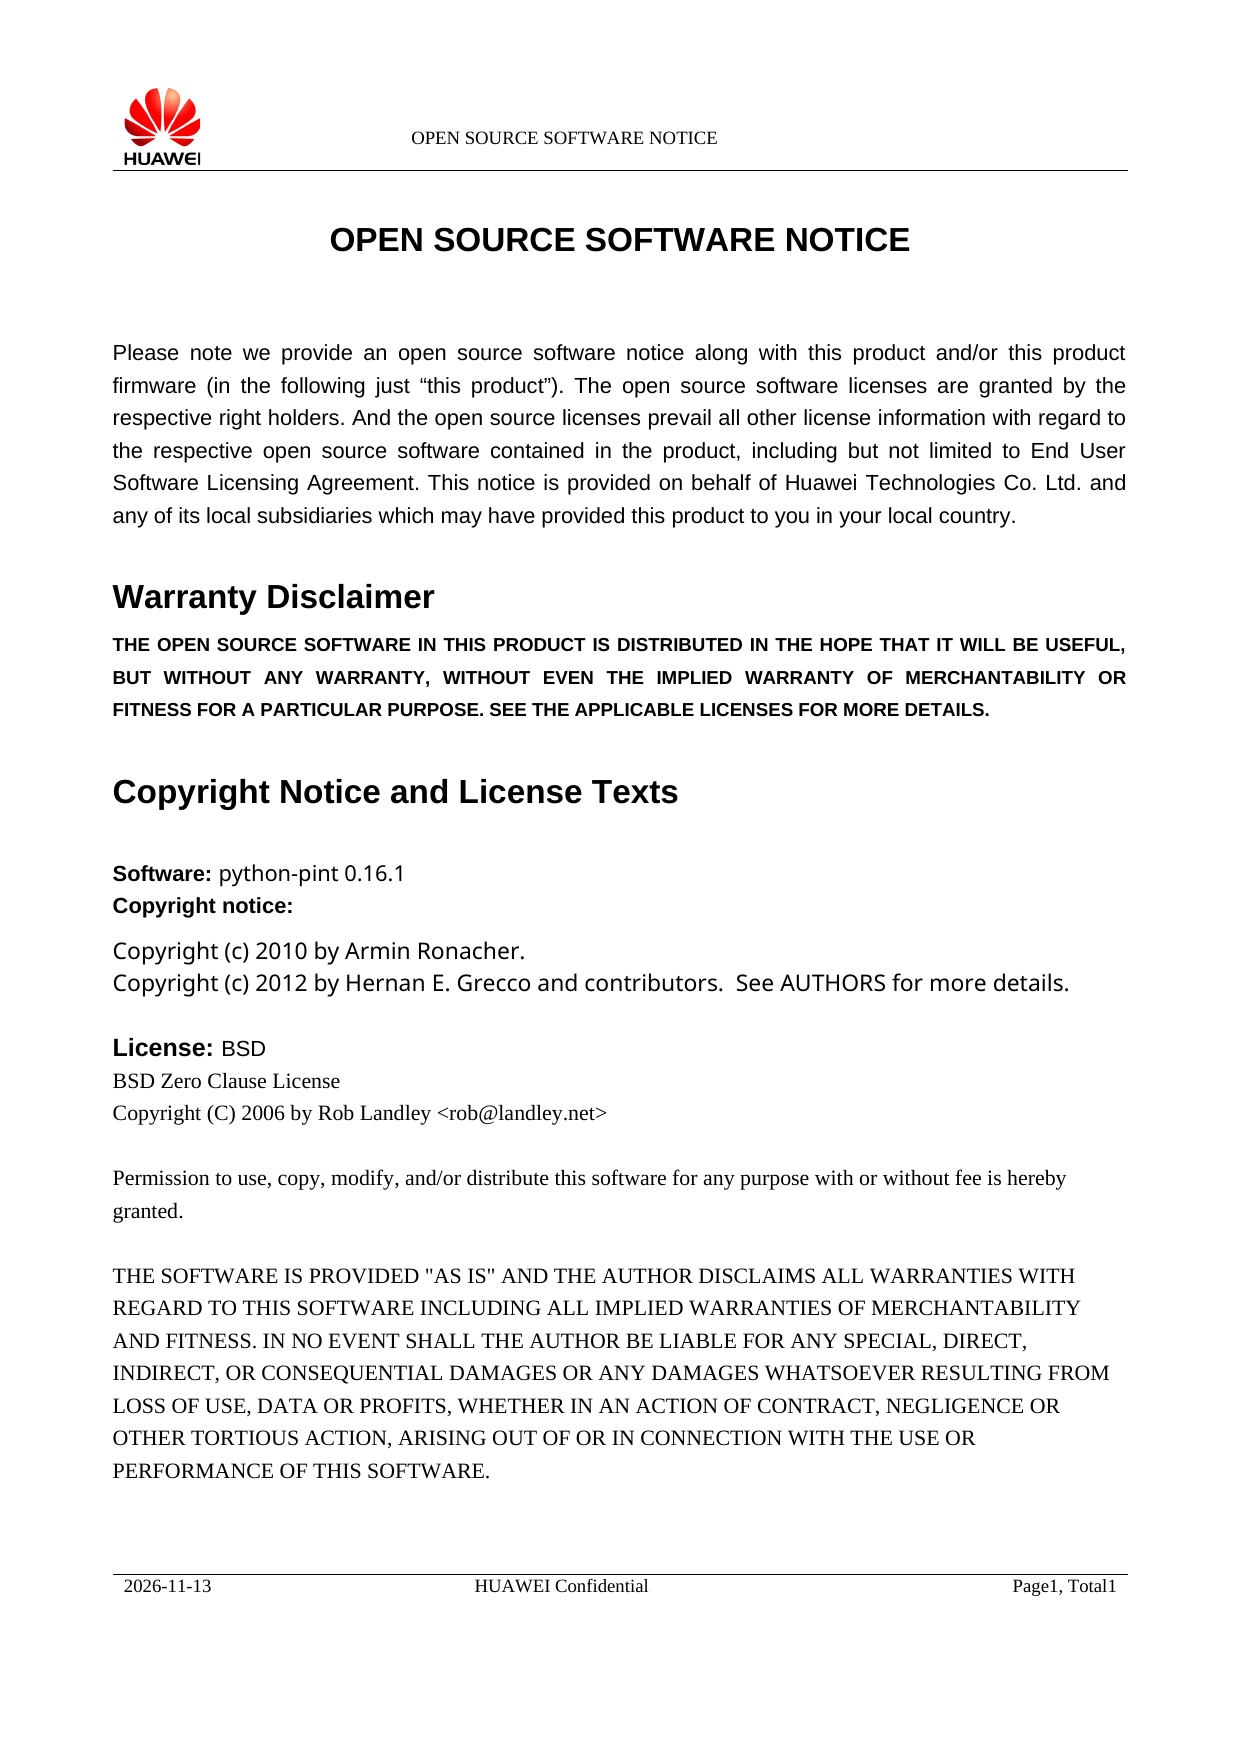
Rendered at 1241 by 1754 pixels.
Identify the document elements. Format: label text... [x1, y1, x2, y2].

text Copyright (c) 2010 by Armin Ronacher. Copyright (c) 2012 by Hernan E. Grecco and contributors. See AUTHORS for more details. [112, 934, 1128, 1031]
text Copyright Notice and License Texts [112, 759, 1128, 824]
text The open source software in this product is distributed in the hope that it will be useful, but WITHOUT ANY WARRANTY, without even the implied warranty of MERCHANTABILITY or FITNESS FOR A PARTICULAR PURPOSE. See the applicable licenses for more details. [112, 629, 1128, 726]
picture [124, 88, 201, 165]
text Please note we provide an open source software notice along with this product and/or this product firmware (in the following just “this product”). The open source software licenses are granted by the respective right holders. And the open source licenses prevail all other license information with regard to the respective open source software contained in the product, including but not limited to End User Software Licensing Agreement. This notice is provided on behalf of Huawei Technologies Co. Ltd. and any of its local subsidiaries which may have provided this product to you in your local country. [112, 336, 1128, 531]
text Copyright notice: [112, 889, 1128, 921]
text Warranty Disclaimer [112, 564, 1128, 629]
title Software: python-pint 0.16.1 [112, 856, 1128, 889]
text BSD Zero Clause License Copyright (C) 2006 by Rob Landley <rob@landley.net> Permission to use, copy, modify, and/or distribute this software for any purpose with or without fee is hereby granted. THE SOFTWARE IS PROVIDED "AS IS" AND THE AUTHOR DISCLAIMS ALL WARRANTIES WITH REGARD TO THIS SOFTWARE INCLUDING ALL IMPLIED WARRANTIES OF MERCHANTABILITY AND FITNESS. IN NO EVENT SHALL THE AUTHOR BE LIABLE FOR ANY SPECIAL, DIRECT, INDIRECT, OR CONSEQUENTIAL DAMAGES OR ANY DAMAGES WHATSOEVER RESULTING FROM LOSS OF USE, DATA OR PROFITS, WHETHER IN AN ACTION OF CONTRACT, NEGLIGENCE OR OTHER TORTIOUS ACTION, ARISING OUT OF OR IN CONNECTION WITH THE USE OR PERFORMANCE OF THIS SOFTWARE. [112, 1064, 1128, 1486]
text OPEN SOURCE SOFTWARE NOTICE [112, 206, 1128, 271]
text License: BSD [112, 1031, 1128, 1064]
